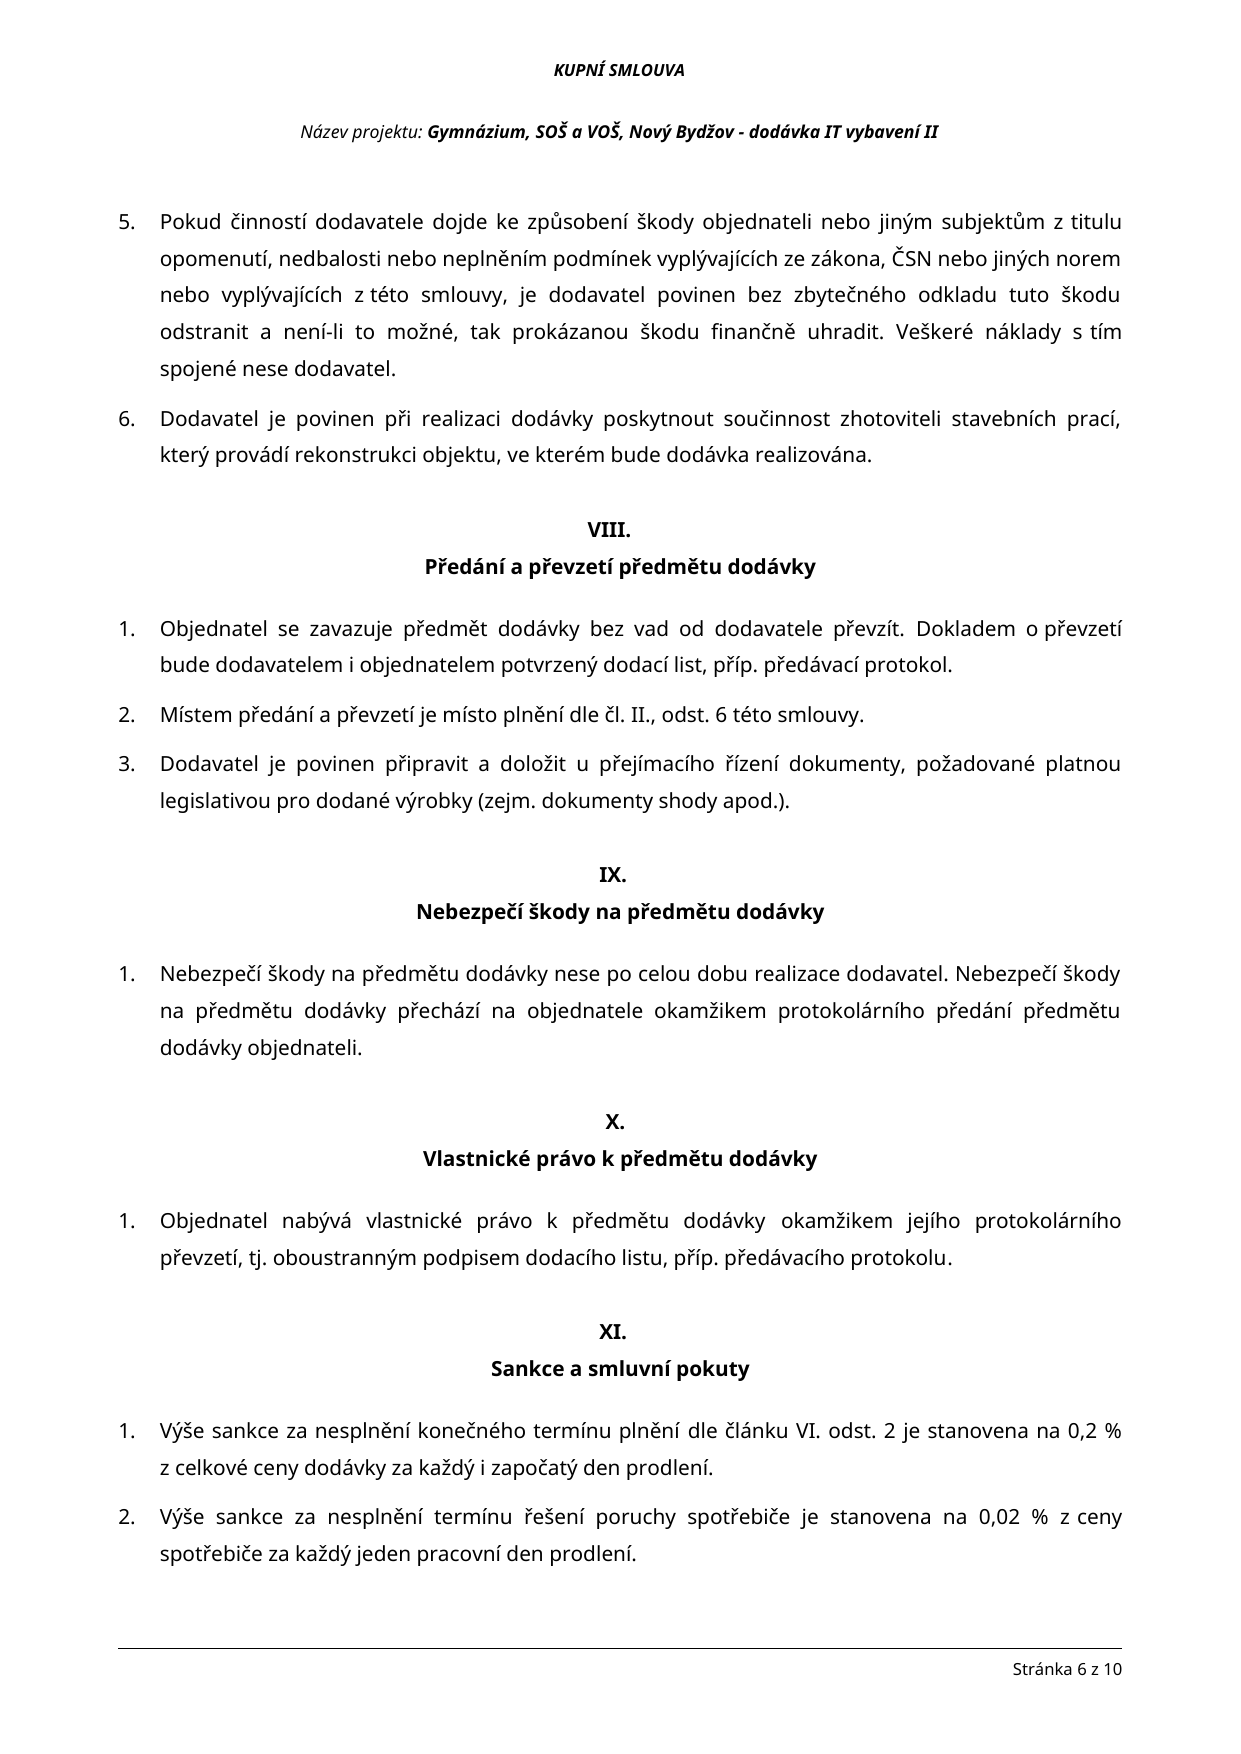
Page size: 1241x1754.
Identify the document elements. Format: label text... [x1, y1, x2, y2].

text Objednatel se zavazuje předmět dodávky bez vad od dodavatele převzít. Dokladem o převzetí bude dodavatelem i objednatelem potvrzený dodací list, příp. předávací protokol. [118, 614, 1122, 679]
text Nebezpečí škody na předmětu dodávky nese po celou dobu realizace dodavatel. Nebezpečí škody na předmětu dodávky přechází na objednatele okamžikem protokolárního předání předmětu dodávky objednateli. [118, 959, 1122, 1061]
text Dodavatel je povinen připravit a doložit u přejímacího řízení dokumenty, požadované platnou legislativou pro dodané výrobky (zejm. dokumenty shody apod.). [118, 749, 1122, 814]
text Místem předání a převzetí je místo plnění dle čl. II., odst. 6 této smlouvy. [118, 700, 1122, 728]
text Vlastnické právo k předmětu dodávky [118, 1144, 1122, 1173]
text Objednatel nabývá vlastnické právo k předmětu dodávky okamžikem jejího protokolárního převzetí, tj. oboustranným podpisem dodacího listu, příp. předávacího protokolu. [118, 1206, 1122, 1271]
text Sankce a smluvní pokuty [118, 1354, 1122, 1383]
text Výše sankce za nesplnění konečného termínu plnění dle článku VI. odst. 2 je stanovena na 0,2 % z celkové ceny dodávky za každý i započatý den prodlení. [118, 1416, 1122, 1481]
text Výše sankce za nesplnění termínu řešení poruchy spotřebiče je stanovena na 0,02 % z ceny spotřebiče za každý jeden pracovní den prodlení. [118, 1502, 1122, 1568]
text Předání a převzetí předmětu dodávky [118, 552, 1122, 580]
text Nebezpečí škody na předmětu dodávky [118, 897, 1122, 926]
text Dodavatel je povinen při realizaci dodávky poskytnout součinnost zhotoviteli stavebních prací, který provádí rekonstrukci objektu, ve kterém bude dodávka realizována. [118, 404, 1122, 469]
text Pokud činností dodavatele dojde ke způsobení škody objednateli nebo jiným subjektům z titulu opomenutí, nedbalosti nebo neplněním podmínek vyplývajících ze zákona, ČSN nebo jiných norem nebo vyplývajících z této smlouvy, je dodavatel povinen bez zbytečného odkladu tuto škodu odstranit a není-li to možné, tak prokázanou škodu finančně uhradit. Veškeré náklady s tím spojené nese dodavatel. [118, 207, 1122, 383]
